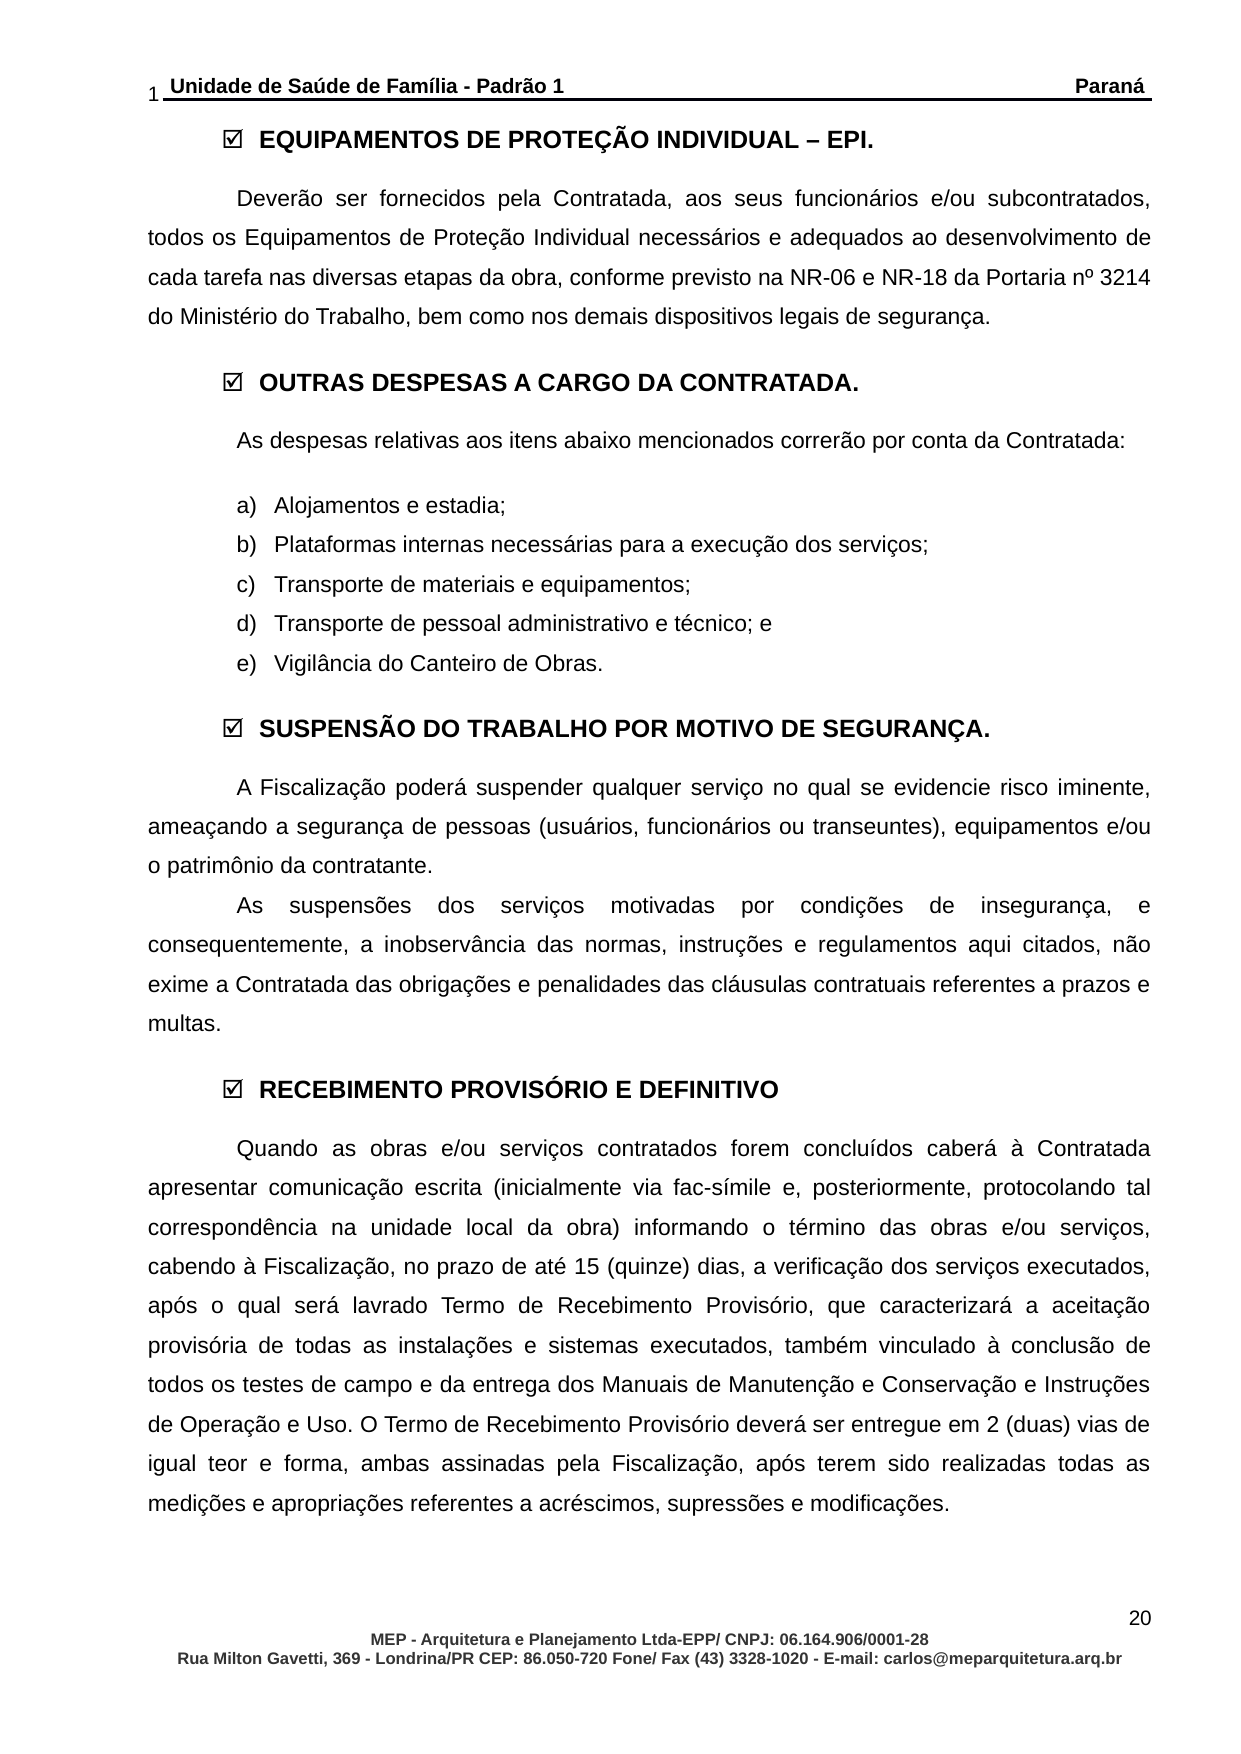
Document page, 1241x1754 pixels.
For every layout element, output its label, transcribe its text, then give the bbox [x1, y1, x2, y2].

list Transporte de pessoal administrativo e técnico; e [236, 610, 1152, 636]
text Deverão ser fornecidos pela Contratada, aos seus funcionários e/ou subcontratados, todos os Equipamentos de Proteção Individual necessários e adequados ao desenvolvimento de cada tarefa nas diversas etapas da obra, conforme previsto na NR-06 e NR-18 da Portaria nº 3214 do Ministério do Trabalho, bem como nos demais dispositivos legais de segurança. [148, 184, 1152, 329]
text As suspensões dos serviços motivadas por condições de insegurança, e consequentemente, a inobservância das normas, instruções e regulamentos aqui citados, não exime a Contratada das obrigações e penalidades das cláusulas contratuais referentes a prazos e multas. [148, 892, 1152, 1037]
list Plataformas internas necessárias para a execução dos serviços; [236, 531, 1152, 557]
text Quando as obras e/ou serviços contratados forem concluídos caberá à Contratada apresentar comunicação escrita (inicialmente via fac-símile e, posteriormente, protocolando tal correspondência na unidade local da obra) informando o término das obras e/ou serviços, cabendo à Fiscalização, no prazo de até 15 (quinze) dias, a verificação dos serviços executados, após o qual será lavrado Termo de Recebimento Provisório, que caracterizará a aceitação provisória de todas as instalações e sistemas executados, também vinculado à conclusão de todos os testes de campo e da entrega dos Manuais de Manutenção e Conservação e Instruções de Operação e Uso. O Termo de Recebimento Provisório deverá ser entregue em 2 (duas) vias de igual teor e forma, ambas assinadas pela Fiscalização, após terem sido realizadas todas as medições e apropriações referentes a acréscimos, supressões e modificações. [148, 1134, 1152, 1516]
list Transporte de materiais e equipamentos; [236, 571, 1152, 597]
list EQUIPAMENTOS DE PROTEÇÃO INDIVIDUAL – EPI. [221, 125, 1152, 154]
list RECEBIMENTO PROVISÓRIO E DEFINITIVO [221, 1075, 1152, 1104]
list Vigilância do Canteiro de Obras. [236, 649, 1152, 676]
text As despesas relativas aos itens abaixo mencionados correrão por conta da Contratada: [148, 427, 1152, 453]
list SUSPENSÃO DO TRABALHO POR MOTIVO DE SEGURANÇA. [221, 714, 1152, 743]
list Alojamentos e estadia; [236, 492, 1152, 518]
text A Fiscalização poderá suspender qualquer serviço no qual se evidencie risco iminente, ameaçando a segurança de pessoas (usuários, funcionários ou transeuntes), equipamentos e/ou o patrimônio da contratante. [148, 773, 1152, 879]
list OUTRAS DESPESAS A CARGO DA CONTRATADA. [221, 367, 1152, 396]
